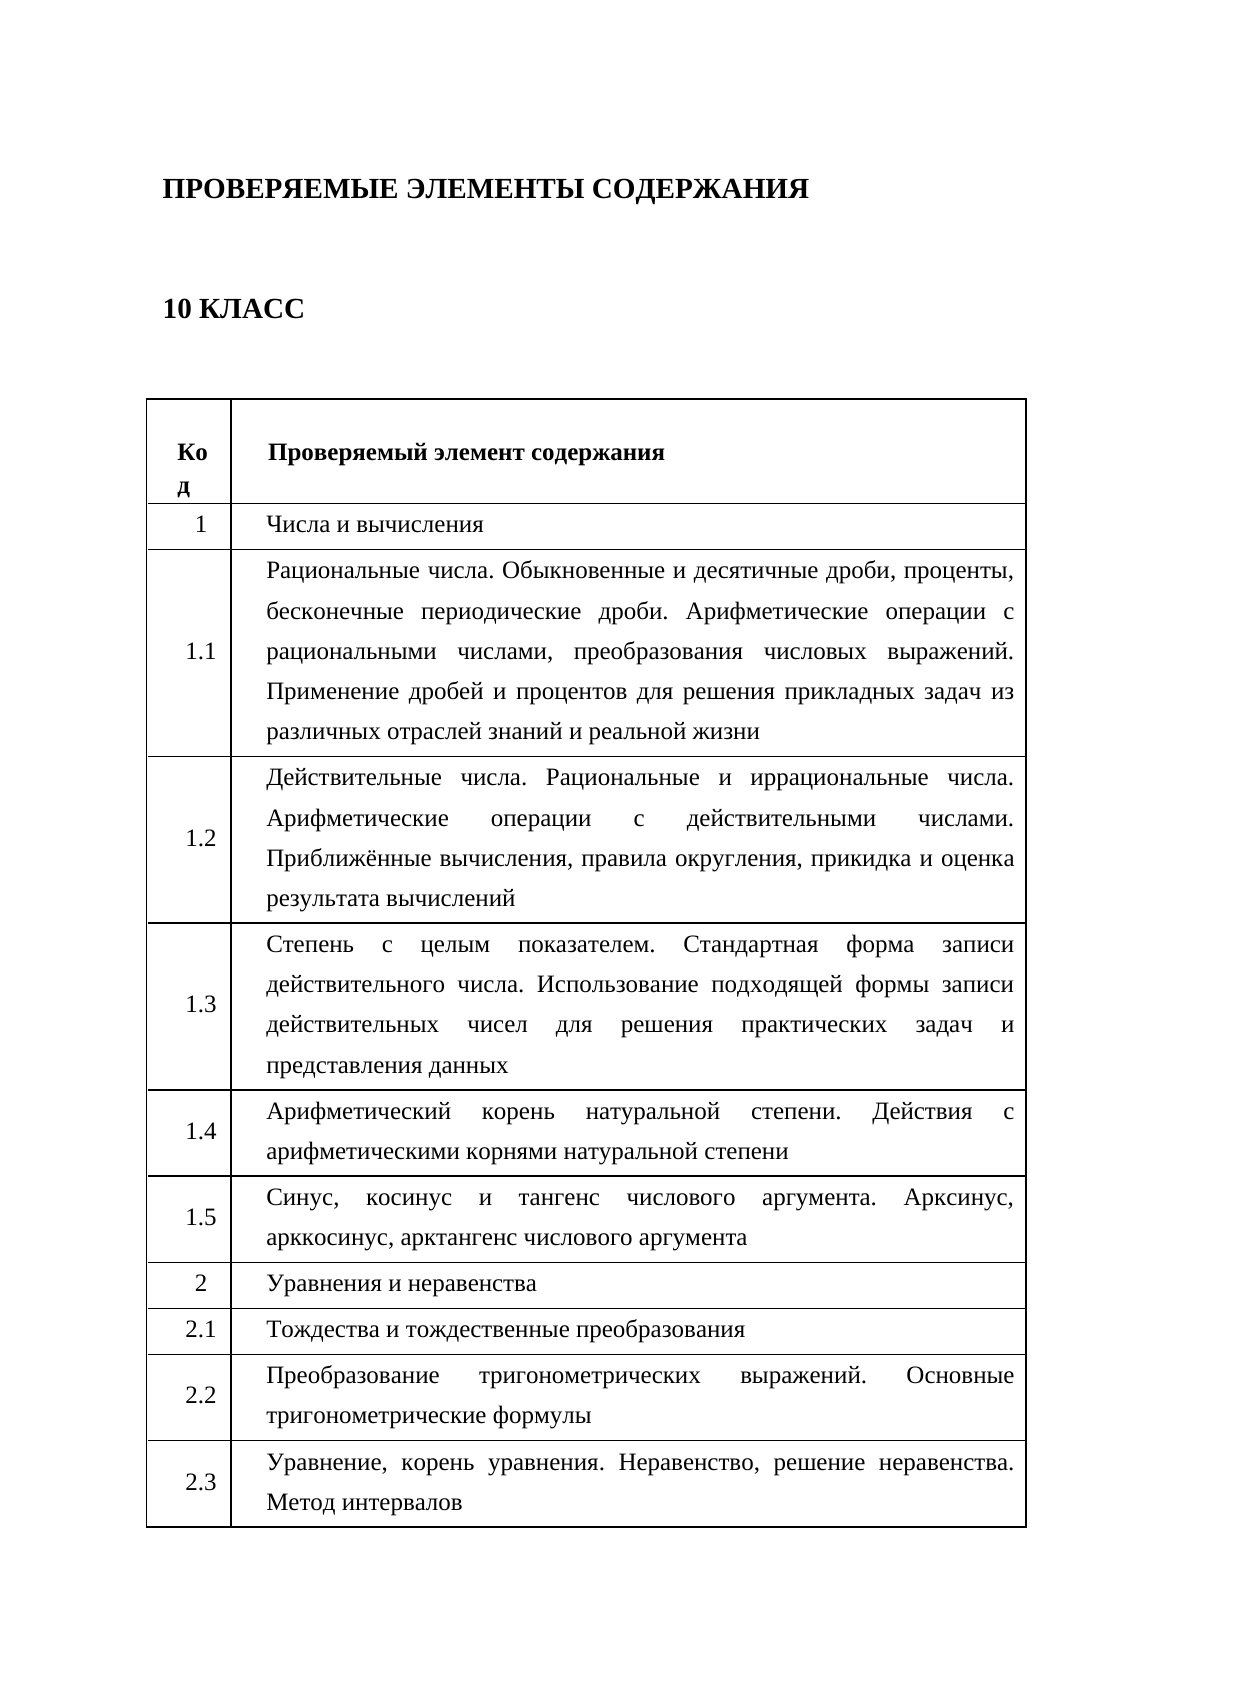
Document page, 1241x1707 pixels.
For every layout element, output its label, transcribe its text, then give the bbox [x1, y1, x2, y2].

table_cell Арифметический корень натуральной степени. Действия с арифметическими корнями натуральной степени [232, 1091, 1025, 1175]
table_cell 2 [147, 1263, 230, 1307]
table_cell Преобразование тригонометрических выражений. Основные тригонометрические формулы [232, 1355, 1025, 1440]
table_cell 1.1 [147, 550, 230, 756]
table_cell Рациональные числа. Обыкновенные и десятичные дроби, проценты, бесконечные периодические дроби. Арифметические операции с рациональными числами, преобразования числовых выражений. Применение дробей и процентов для решения прикладных задач из различных отраслей знаний и реальной жизни [232, 550, 1025, 756]
table_cell 1.5 [147, 1176, 230, 1261]
table_header Код [147, 400, 230, 503]
table_cell 2.2 [147, 1355, 230, 1440]
table_cell Уравнения и неравенства [232, 1263, 1025, 1307]
table_cell Степень с целым показателем. Стандартная форма записи действительного числа. Использование подходящей формы записи действительных чисел для решения практических задач и представления данных [232, 924, 1025, 1089]
text 10 КЛАСС [162, 291, 1090, 325]
table_cell Синус, косинус и тангенс числового аргумента. Арксинус, арккосинус, арктангенс числового аргумента [232, 1177, 1025, 1261]
table_cell 2.3 [147, 1441, 230, 1526]
table_cell 2.1 [147, 1309, 230, 1353]
text ПРОВЕРЯЕМЫЕ ЭЛЕМЕНТЫ СОДЕРЖАНИЯ [162, 171, 1090, 204]
table_cell 1.3 [147, 923, 230, 1089]
table_cell Действительные числа. Рациональные и иррациональные числа. Арифметические операции с действительными числами. Приближённые вычисления, правила округления, прикидка и оценка результата вычислений [232, 757, 1025, 922]
table_cell Числа и вычисления [232, 504, 1025, 549]
table_cell 1.2 [147, 757, 230, 922]
table_header Проверяемый элемент содержания [232, 400, 1025, 503]
table_cell 1 [147, 504, 230, 549]
table_cell Уравнение, корень уравнения. Неравенство, решение неравенства. Метод интервалов [232, 1441, 1025, 1526]
table_cell Тождества и тождественные преобразования [232, 1309, 1025, 1353]
table_cell 1.4 [147, 1090, 230, 1175]
